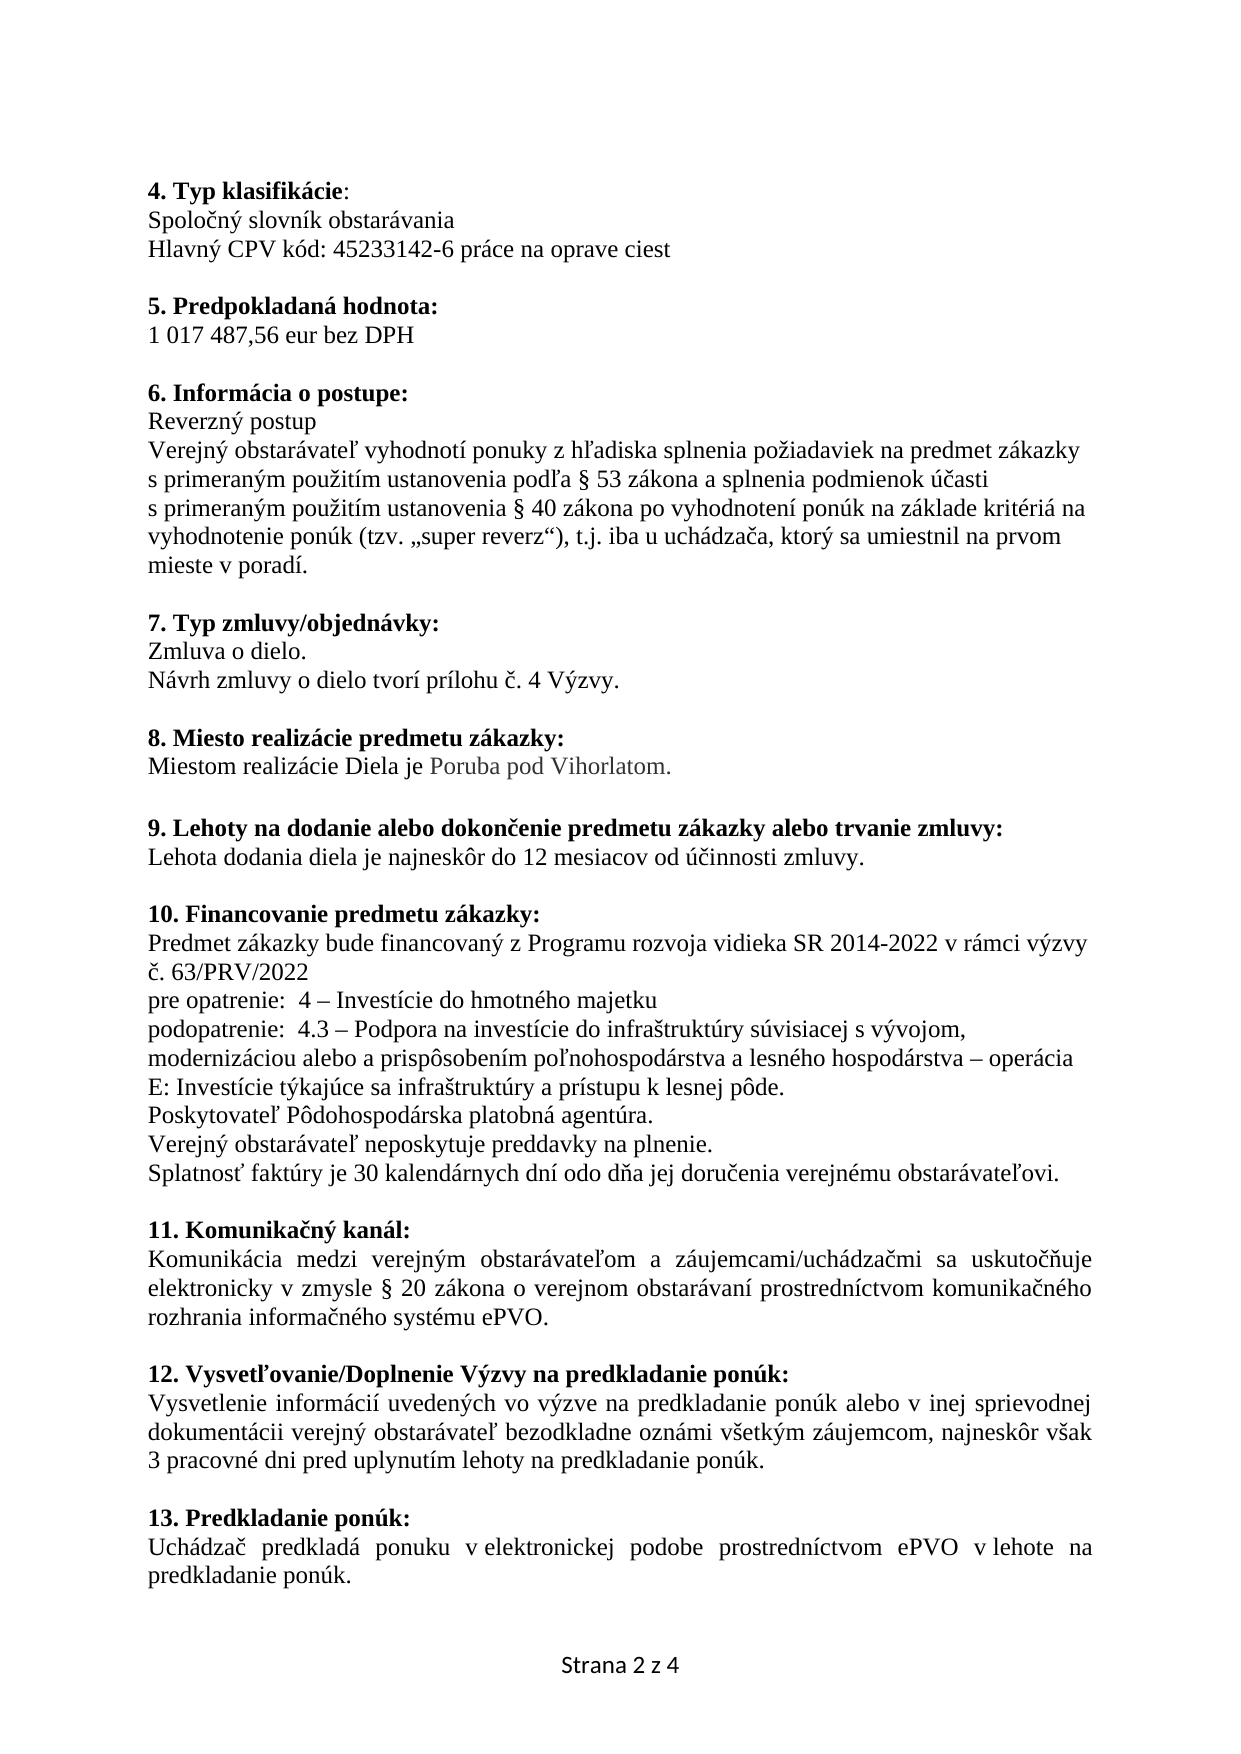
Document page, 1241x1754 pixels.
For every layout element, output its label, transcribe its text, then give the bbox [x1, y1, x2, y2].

text 1 017 487,56 eur bez DPH [148, 320, 1093, 349]
text Reverzný postup [148, 406, 1093, 435]
text 7. Typ zmluvy/objednávky: [148, 608, 1093, 636]
text Lehota dodania diela je najneskôr do 12 mesiacov od účinnosti zmluvy. [148, 842, 1093, 871]
list 12. Vysvetľovanie/Doplnenie Výzvy na predkladanie ponúk: [148, 1359, 1093, 1388]
text 4. Typ klasifikácie: [148, 176, 1093, 205]
text 11. Komunikačný kanál: [148, 1216, 1093, 1244]
text Miestom realizácie Diela je Poruba pod Vihorlatom. [148, 751, 1093, 780]
text Verejný obstarávateľ vyhodnotí ponuky z hľadiska splnenia požiadaviek na predmet zákazky s primeraným použitím ustanovenia podľa § 53 zákona a splnenia podmienok účasti s primeraným použitím ustanovenia § 40 zákona po vyhodnotení ponúk na základe kritériá na vyhodnotenie ponúk (tzv. „super reverz“), t.j. iba u uchádzača, ktorý sa umiestnil na prvom mieste v poradí. [148, 435, 1093, 579]
text 10. Financovanie predmetu zákazky: [148, 899, 1093, 928]
text Verejný obstarávateľ neposkytuje preddavky na plnenie. [148, 1129, 1093, 1158]
text Komunikácia medzi verejným obstarávateľom a záujemcami/uchádzačmi sa uskutočňuje elektronicky v zmysle § 20 zákona o verejnom obstarávaní prostredníctvom komunikačného rozhrania informačného systému ePVO. [148, 1244, 1093, 1331]
text Zmluva o dielo. [148, 636, 1093, 665]
text 6. Informácia o postupe: [148, 378, 1093, 406]
text Hlavný CPV kód: 45233142-6 práce na oprave ciest [148, 234, 1093, 263]
text Poskytovateľ Pôdohospodárska platobná agentúra. [148, 1101, 1093, 1129]
list 13. Predkladanie ponúk: [148, 1503, 1093, 1532]
text Návrh zmluvy o dielo tvorí prílohu č. 4 Výzvy. [148, 665, 1093, 694]
text 8. Miesto realizácie predmetu zákazky: [148, 723, 1093, 751]
text Vysvetlenie informácií uvedených vo výzve na predkladanie ponúk alebo v inej sprievodnej dokumentácii verejný obstarávateľ bezodkladne oznámi všetkým záujemcom, najneskôr však 3 pracovné dni pred uplynutím lehoty na predkladanie ponúk. [148, 1388, 1093, 1474]
text podopatrenie: 4.3 – Podpora na investície do infraštruktúry súvisiacej s vývojom, modernizáciou alebo a prispôsobením poľnohospodárstva a lesného hospodárstva – operácia E: Investície týkajúce sa infraštruktúry a prístupu k lesnej pôde. [148, 1014, 1093, 1101]
text 5. Predpokladaná hodnota: [148, 291, 1093, 320]
text Splatnosť faktúry je 30 kalendárnych dní odo dňa jej doručenia verejnému obstarávateľovi. [148, 1158, 1093, 1187]
text Predmet zákazky bude financovaný z Programu rozvoja vidieka SR 2014-2022 v rámci výzvy č. 63/PRV/2022 [148, 928, 1093, 986]
text Spoločný slovník obstarávania [148, 205, 1093, 234]
text pre opatrenie: 4 – Investície do hmotného majetku [148, 986, 1093, 1014]
text 9. Lehoty na dodanie alebo dokončenie predmetu zákazky alebo trvanie zmluvy: [148, 813, 1093, 842]
text Uchádzač predkladá ponuku v elektronickej podobe prostredníctvom ePVO v lehote na predkladanie ponúk. [148, 1532, 1093, 1589]
